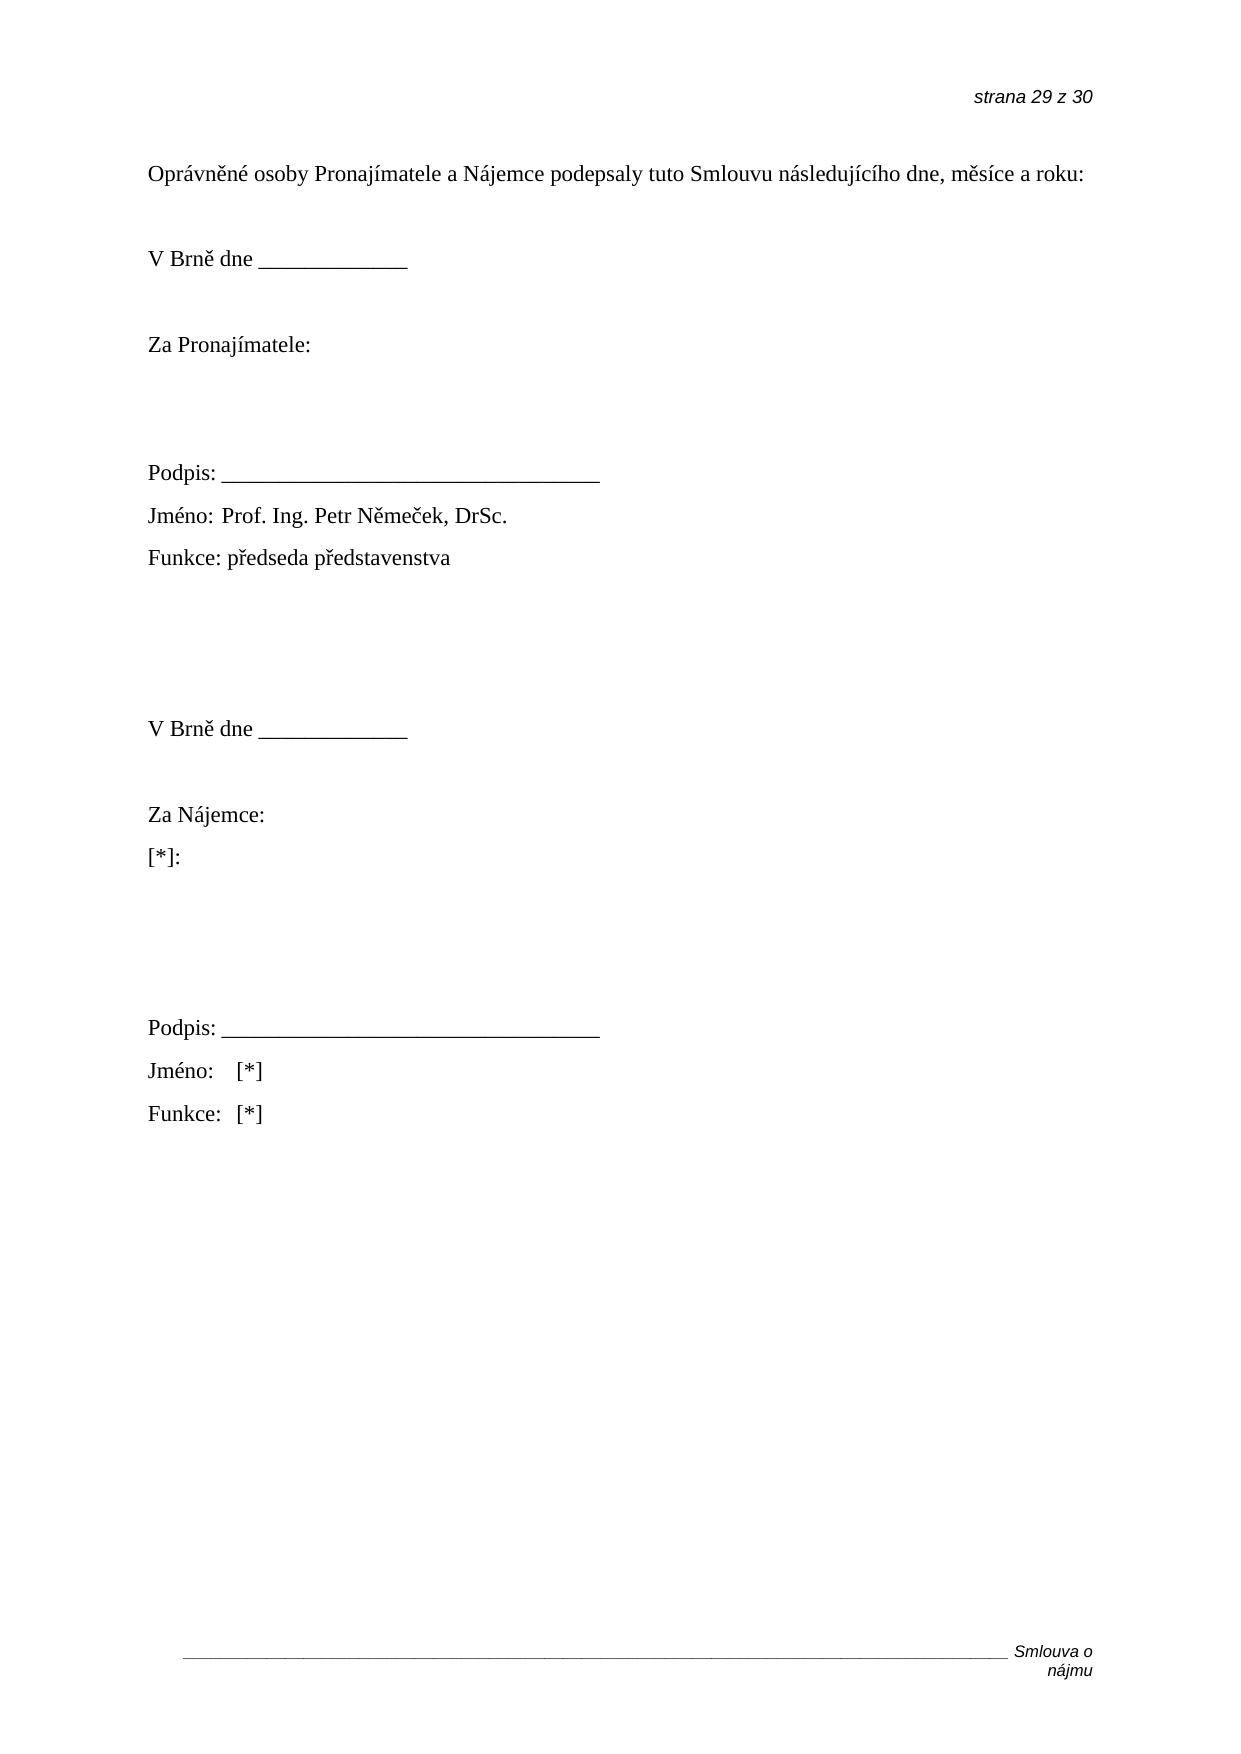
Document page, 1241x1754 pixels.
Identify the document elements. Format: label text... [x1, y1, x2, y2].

text Za Nájemce: [148, 801, 1093, 827]
text Za Pronajímatele: [148, 331, 1093, 357]
text Jméno: Prof. Ing. Petr Němeček, DrSc. [148, 502, 1093, 528]
text Oprávněné osoby Pronajímatele a Nájemce podepsaly tuto Smlouvu následujícího dne, měsíce a roku: [148, 160, 1093, 186]
text Funkce: [*] [148, 1100, 1093, 1126]
text Jméno: [*] [148, 1057, 1093, 1083]
text V Brně dne _____________ [148, 246, 1093, 272]
text Funkce: předseda představenstva [148, 544, 1093, 571]
text [*]: [148, 843, 1093, 870]
text V Brně dne _____________ [148, 715, 1093, 742]
text Podpis: _________________________________ [148, 1014, 1093, 1041]
text Podpis: _________________________________ [148, 459, 1093, 485]
